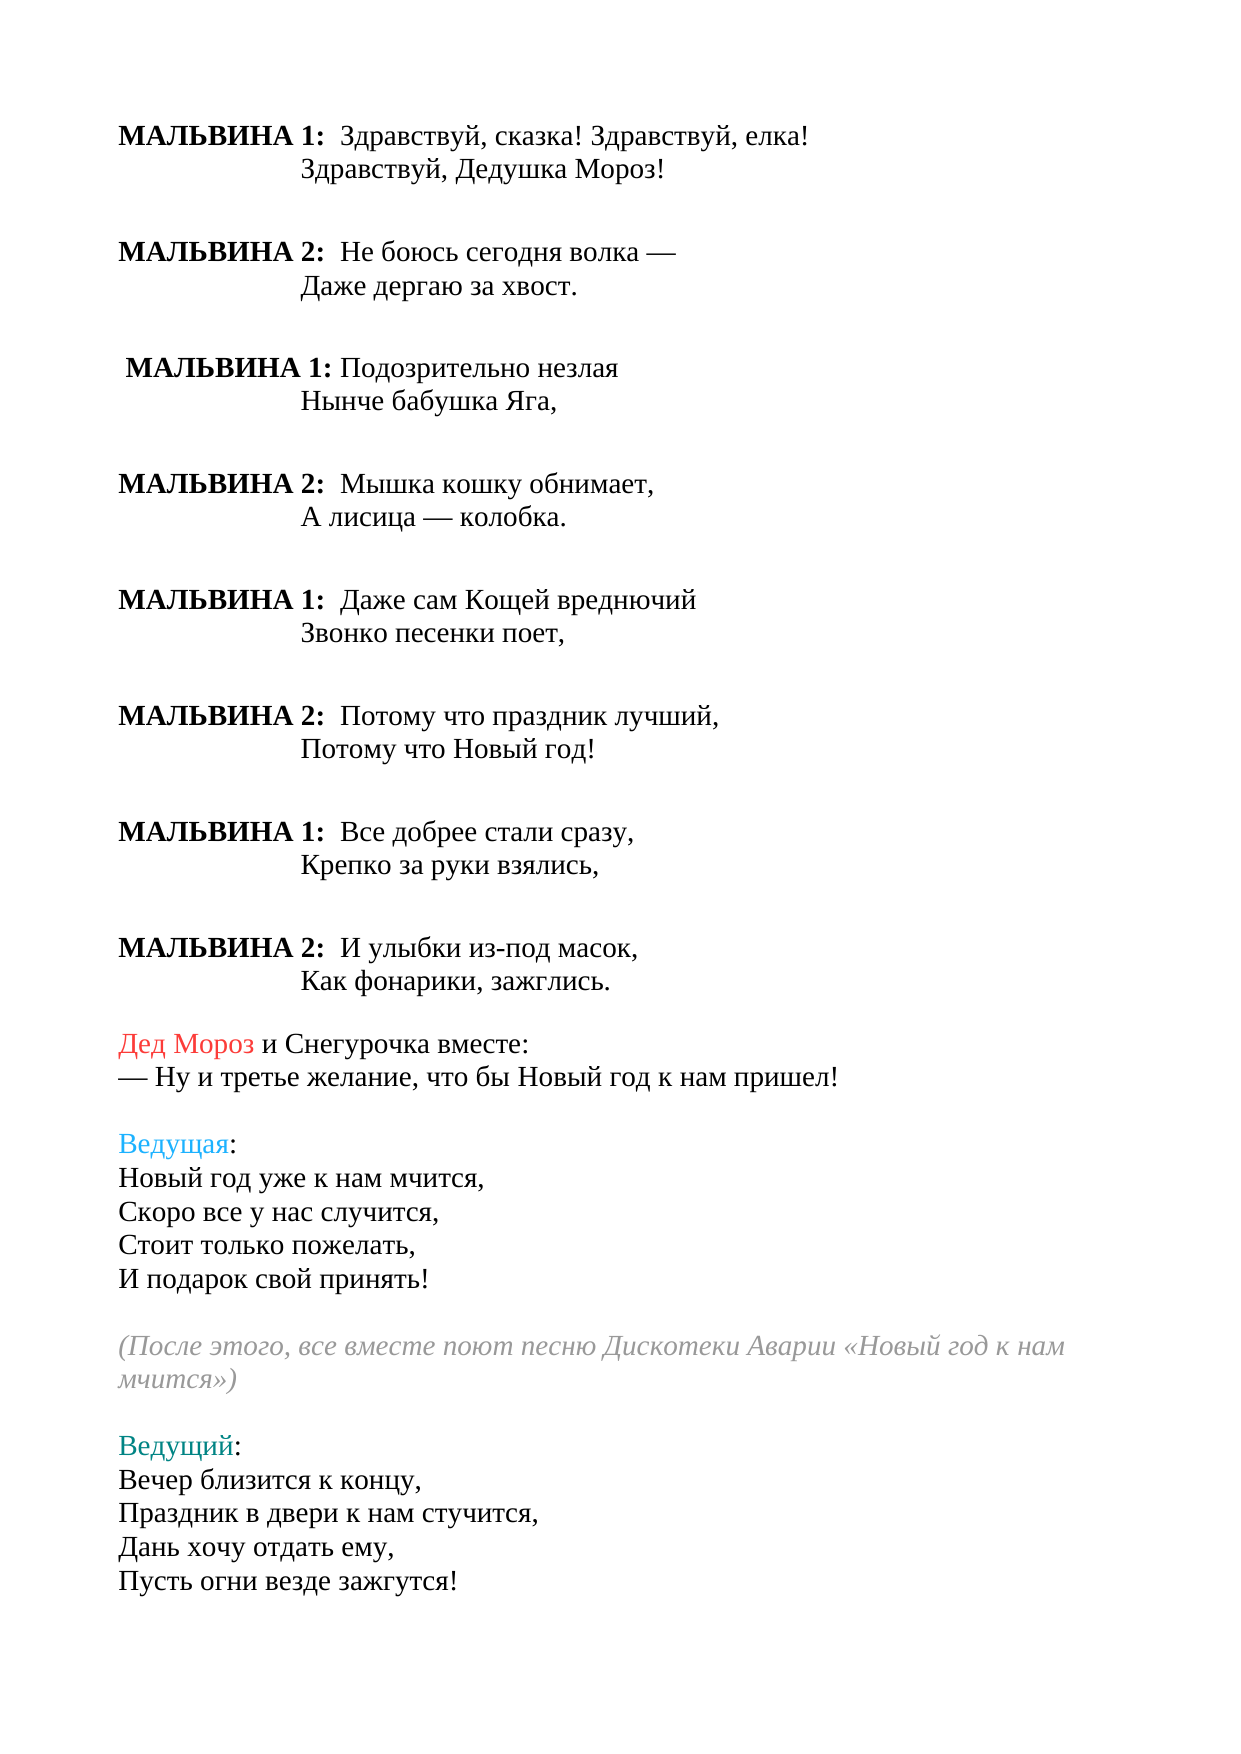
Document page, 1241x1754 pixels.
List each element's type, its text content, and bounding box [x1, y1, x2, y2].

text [118, 1026, 1152, 1596]
text МАЛЬВИНА 2: Не боюсь сегодня волка — Даже дергаю за хвост. [118, 234, 1152, 329]
text МАЛЬВИНА 1: Здравствуй, сказка! Здравствуй, елка! Здравствуй, Дедушка Мороз! [118, 118, 1152, 213]
text МАЛЬВИНА 1: Все добрее стали сразу, Крепко за руки взялись, [118, 814, 1152, 909]
text МАЛЬВИНА 2: Потому что праздник лучший, Потому что Новый год! [118, 698, 1152, 793]
text МАЛЬВИНА 1: Подозрительно незлая Нынче бабушка Яга, [118, 350, 1152, 445]
text МАЛЬВИНА 2: И улыбки из-под масок, Как фонарики, зажглись. [118, 930, 1152, 997]
text МАЛЬВИНА 2: Мышка кошку обнимает, А лисица — колобка. [118, 466, 1152, 561]
text МАЛЬВИНА 1: Даже сам Кощей вреднючий Звонко песенки поет, [118, 582, 1152, 677]
